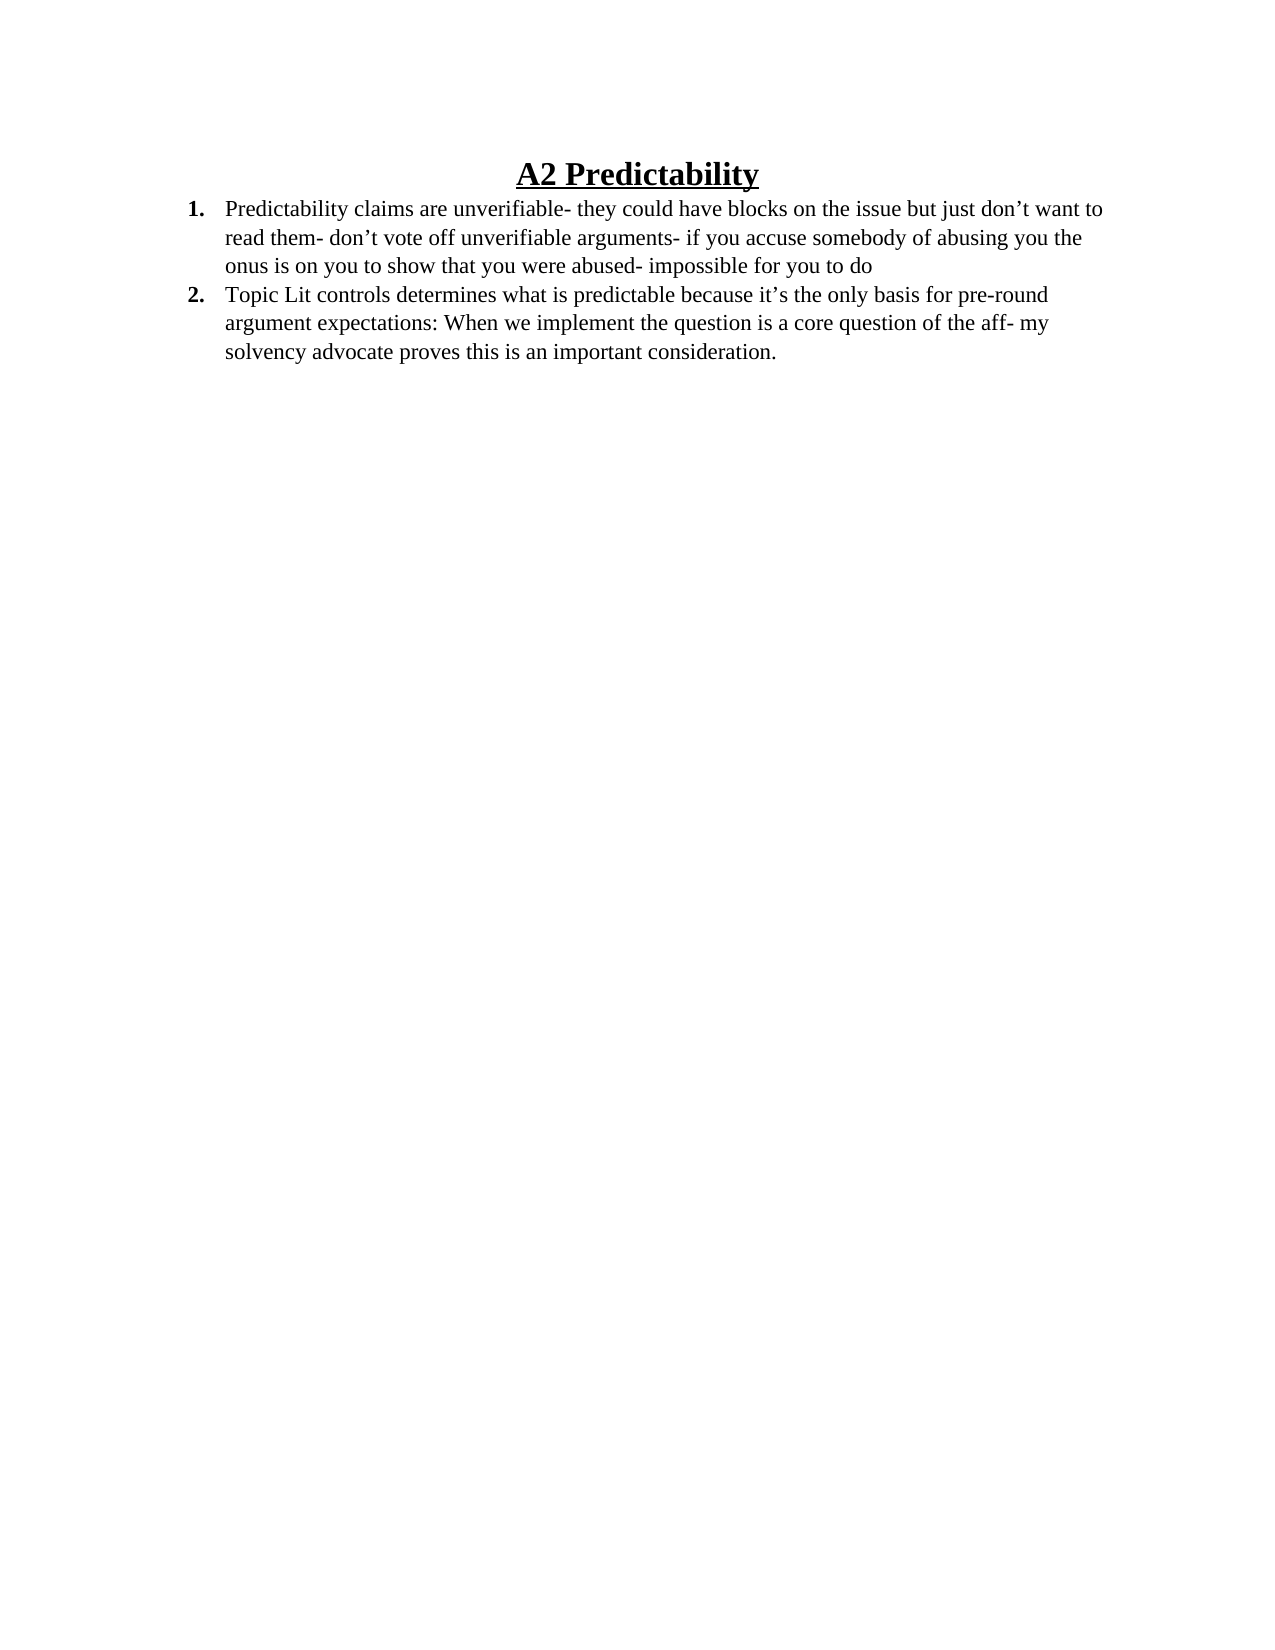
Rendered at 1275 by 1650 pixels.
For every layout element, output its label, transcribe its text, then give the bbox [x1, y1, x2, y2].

list Topic Lit controls determines what is predictable because it’s the only basis for pre-round argument expectations: When we implement the question is a core question of the aff- my solvency advocate proves this is an important consideration. [187, 281, 1125, 364]
list Predictability claims are unverifiable- they could have blocks on the issue but just don’t want to read them- don’t vote off unverifiable arguments- if you accuse somebody of abusing you the onus is on you to show that you were abused- impossible for you to do [187, 196, 1125, 279]
subtitle A2 Predictability [150, 154, 1125, 192]
